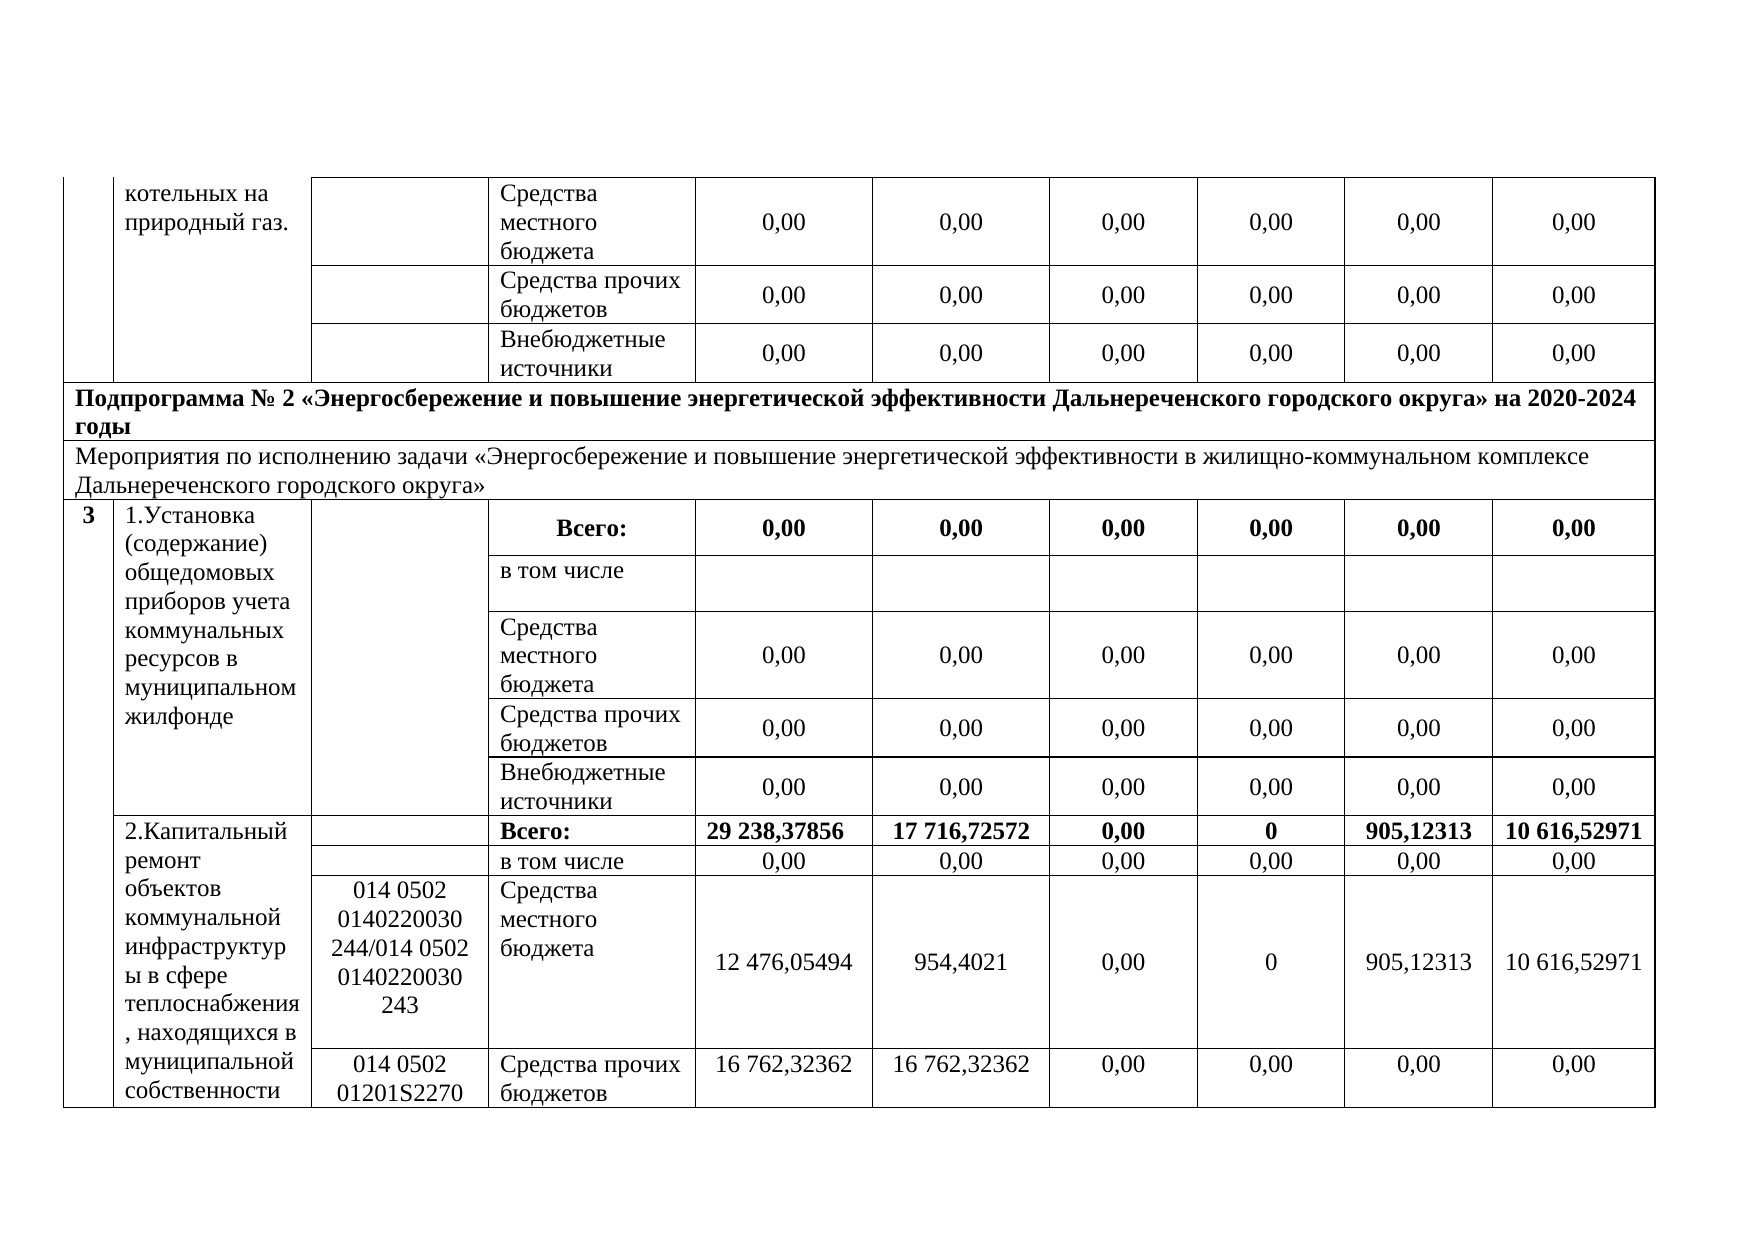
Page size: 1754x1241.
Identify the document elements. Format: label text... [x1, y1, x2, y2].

table_cell 0,00 [1198, 846, 1344, 874]
table_cell 954,4021 [873, 876, 1049, 1048]
table_cell 16 762,32362 [873, 1049, 1049, 1107]
table_cell 0,00 [1345, 324, 1492, 382]
table_cell 0,00 [1050, 846, 1197, 874]
table_cell 0,00 [696, 266, 872, 323]
table_cell 1.Установка (содержание) общедомовых приборов учета коммунальных ресурсов в муниципальном жилфонде [114, 500, 311, 815]
table_cell 0,00 [1050, 324, 1197, 382]
table_cell 12 476,05494 [696, 876, 872, 1048]
table_cell [873, 556, 1049, 611]
table_cell 29 238,37856 [696, 816, 872, 845]
table_cell Средства местного бюджета [489, 876, 695, 1048]
table_cell 0,00 [1050, 178, 1197, 264]
table_cell 0,00 [696, 758, 872, 815]
table_cell 0,00 [1050, 816, 1197, 845]
table_cell 0,00 [1050, 699, 1197, 756]
table_cell [312, 178, 488, 264]
table_cell 0,00 [873, 500, 1049, 554]
table_cell 0,00 [1198, 266, 1344, 323]
table_cell 0,00 [1493, 178, 1654, 264]
table_cell 0,00 [1493, 758, 1654, 815]
table_cell 0,00 [1198, 178, 1344, 264]
table_cell 0,00 [1198, 324, 1344, 382]
table_cell 0,00 [1345, 758, 1492, 815]
table_cell 0,00 [1345, 699, 1492, 756]
table_cell 0,00 [1345, 1049, 1492, 1107]
table_cell 0 [1198, 816, 1344, 845]
table_cell 0,00 [1050, 266, 1197, 323]
table_cell 0,00 [1050, 758, 1197, 815]
table_cell 10 616,52971 [1493, 816, 1654, 845]
table_cell [312, 324, 488, 382]
table_cell 16 762,32362 [696, 1049, 872, 1107]
table_cell 0 [1198, 876, 1344, 1048]
table_cell 0,00 [1198, 612, 1344, 698]
table_cell 0,00 [1493, 324, 1654, 382]
table_cell 014 0502 0140220030 244/014 0502 0140220030 243 [312, 876, 488, 1048]
table_cell 0,00 [1493, 1049, 1654, 1107]
table_cell [1345, 556, 1492, 611]
table_cell 0,00 [1345, 178, 1492, 264]
table_cell 0,00 [1345, 612, 1492, 698]
table_cell 10 616,52971 [1493, 876, 1654, 1048]
table_cell 0,00 [1198, 500, 1344, 554]
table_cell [312, 1049, 488, 1107]
table_cell Средства местного бюджета [489, 178, 695, 264]
table_cell 0,00 [696, 500, 872, 554]
table_cell 0,00 [1198, 1049, 1344, 1107]
table_cell [312, 500, 488, 815]
table_cell 0,00 [1345, 846, 1492, 874]
table_cell 3 [64, 500, 113, 1107]
table_cell 17 716,72572 [873, 816, 1049, 845]
table_cell 0,00 [696, 324, 872, 382]
table_cell [1493, 556, 1654, 611]
table_cell 905,12313 [1345, 876, 1492, 1048]
table_cell 0,00 [1493, 266, 1654, 323]
table_cell 0,00 [1050, 876, 1197, 1048]
table_cell 0,00 [1493, 846, 1654, 874]
table_cell Внебюджетные источники [489, 758, 695, 815]
table_cell 0,00 [873, 266, 1049, 323]
table_cell [312, 266, 488, 323]
table_cell 0,00 [1050, 1049, 1197, 1107]
table_cell 0,00 [1198, 758, 1344, 815]
table_cell 0,00 [1050, 500, 1197, 554]
table_cell 0,00 [1345, 266, 1492, 323]
table_cell 0,00 [873, 178, 1049, 264]
table_cell Мероприятия по исполнению задачи «Энергосбережение и повышение энергетической эффективности в жилищно-коммунальном комплексе Дальнереченского городского округа» [64, 441, 1654, 499]
table_cell Подпрограмма № 2 «Энергосбережение и повышение энергетической эффективности Дальнереченского городского округа» на 2020-2024 годы [64, 383, 1654, 440]
table_cell в том числе [489, 556, 695, 611]
table_cell [312, 816, 488, 845]
table_cell 2.Капитальный ремонт объектов коммунальной инфраструктуры в сфере теплоснабжения, находящихся в муниципальной собственности [114, 816, 311, 1107]
table_cell 0,00 [1493, 500, 1654, 554]
table_cell Всего: [489, 816, 695, 845]
table_cell [312, 846, 488, 874]
table_cell 0,00 [873, 612, 1049, 698]
table_cell в том числе [489, 846, 695, 874]
table_cell 0,00 [873, 846, 1049, 874]
table_cell 0,00 [1493, 612, 1654, 698]
table_cell 0,00 [696, 846, 872, 874]
table_cell [1198, 556, 1344, 611]
table_cell 0,00 [696, 699, 872, 756]
table_cell Средства прочих бюджетов [489, 266, 695, 323]
table_cell 0,00 [873, 758, 1049, 815]
table_cell [1050, 556, 1197, 611]
table_cell Средства прочих бюджетов [489, 699, 695, 756]
table_cell 0,00 [1198, 699, 1344, 756]
table_cell Средства местного бюджета [489, 612, 695, 698]
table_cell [489, 1049, 695, 1107]
table_cell Внебюджетные источники [489, 324, 695, 382]
table_cell 0,00 [873, 324, 1049, 382]
table_cell 0,00 [1493, 699, 1654, 756]
table_cell 0,00 [696, 612, 872, 698]
table_cell 0,00 [696, 178, 872, 264]
table_cell 0,00 [873, 699, 1049, 756]
table_cell 0,00 [1050, 612, 1197, 698]
table_cell [696, 556, 872, 611]
table_cell 0,00 [1345, 500, 1492, 554]
table_cell Всего: [489, 500, 695, 554]
table_cell 905,12313 [1345, 816, 1492, 845]
